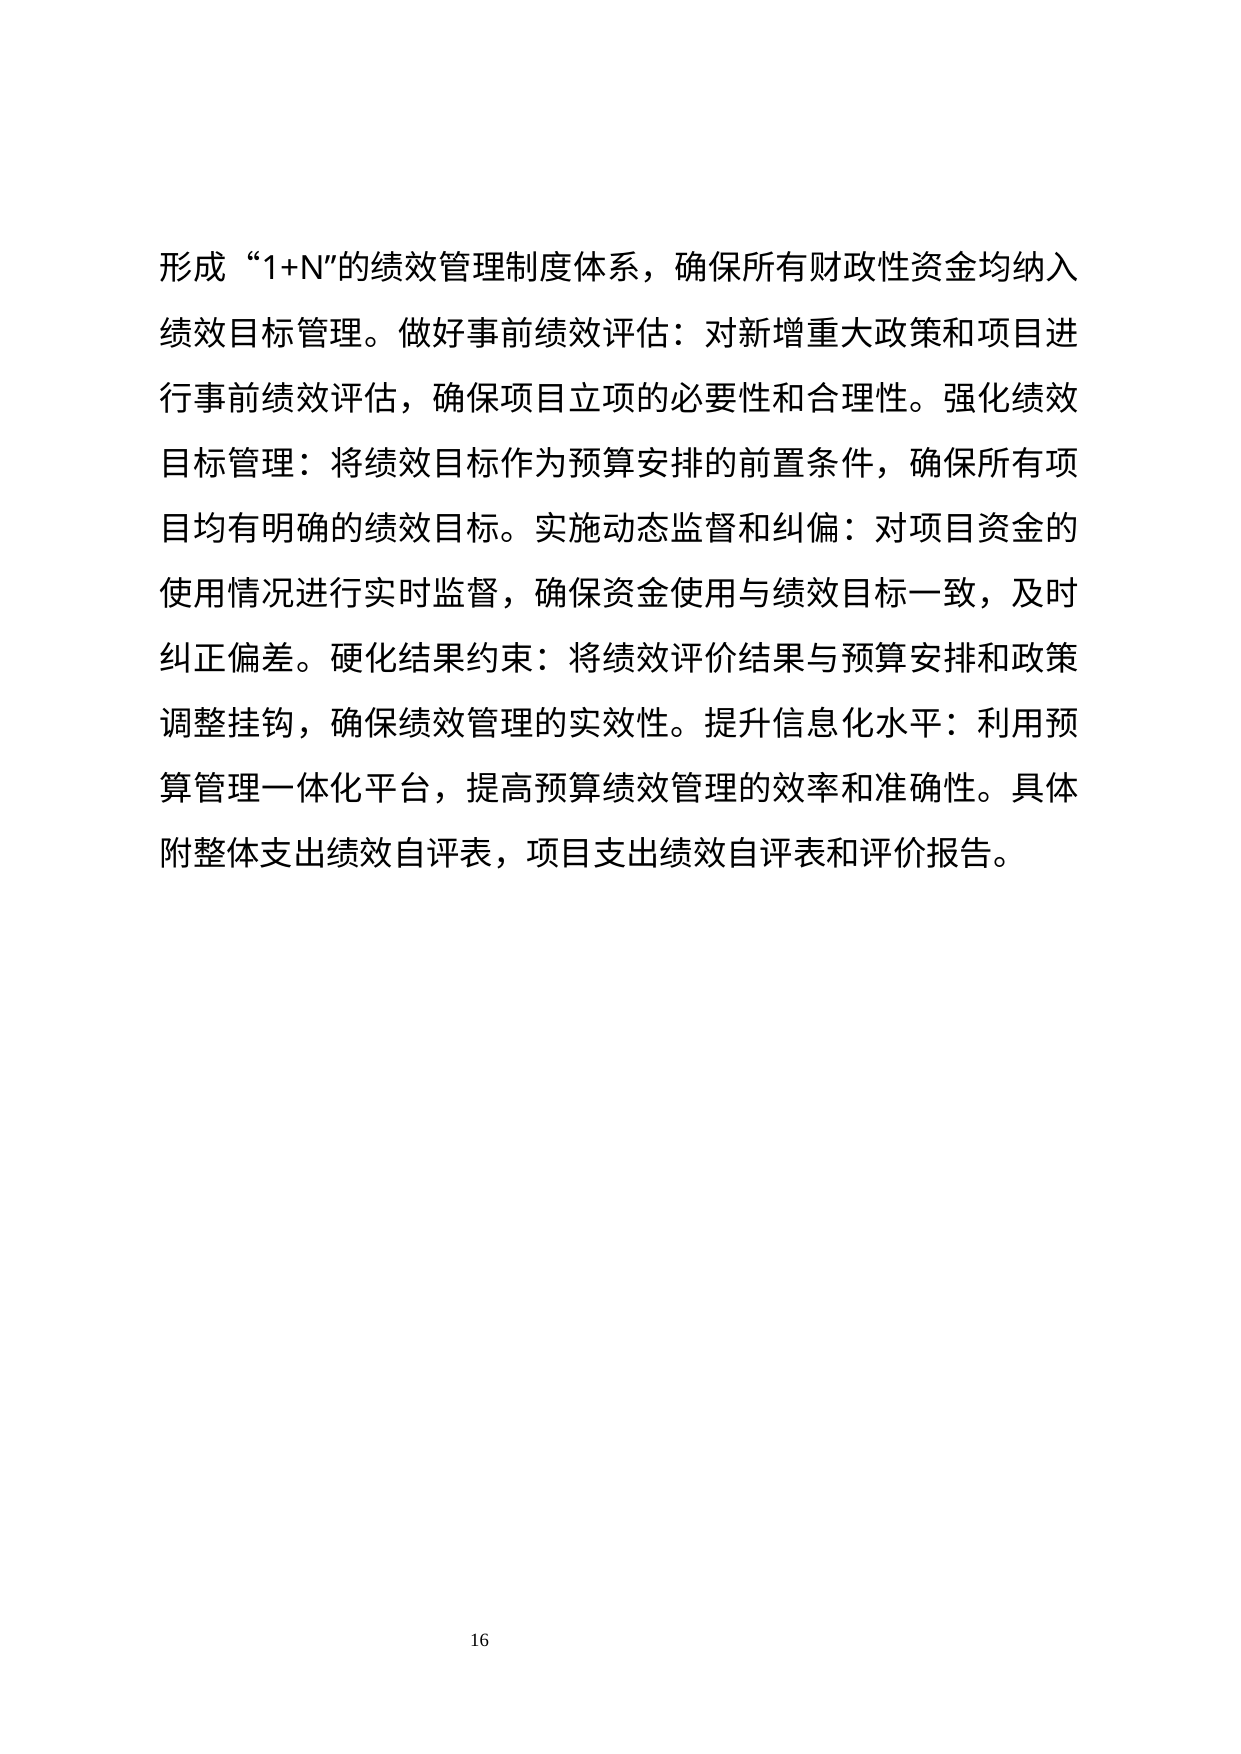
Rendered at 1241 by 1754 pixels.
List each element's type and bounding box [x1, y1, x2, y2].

text [159, 233, 1081, 883]
